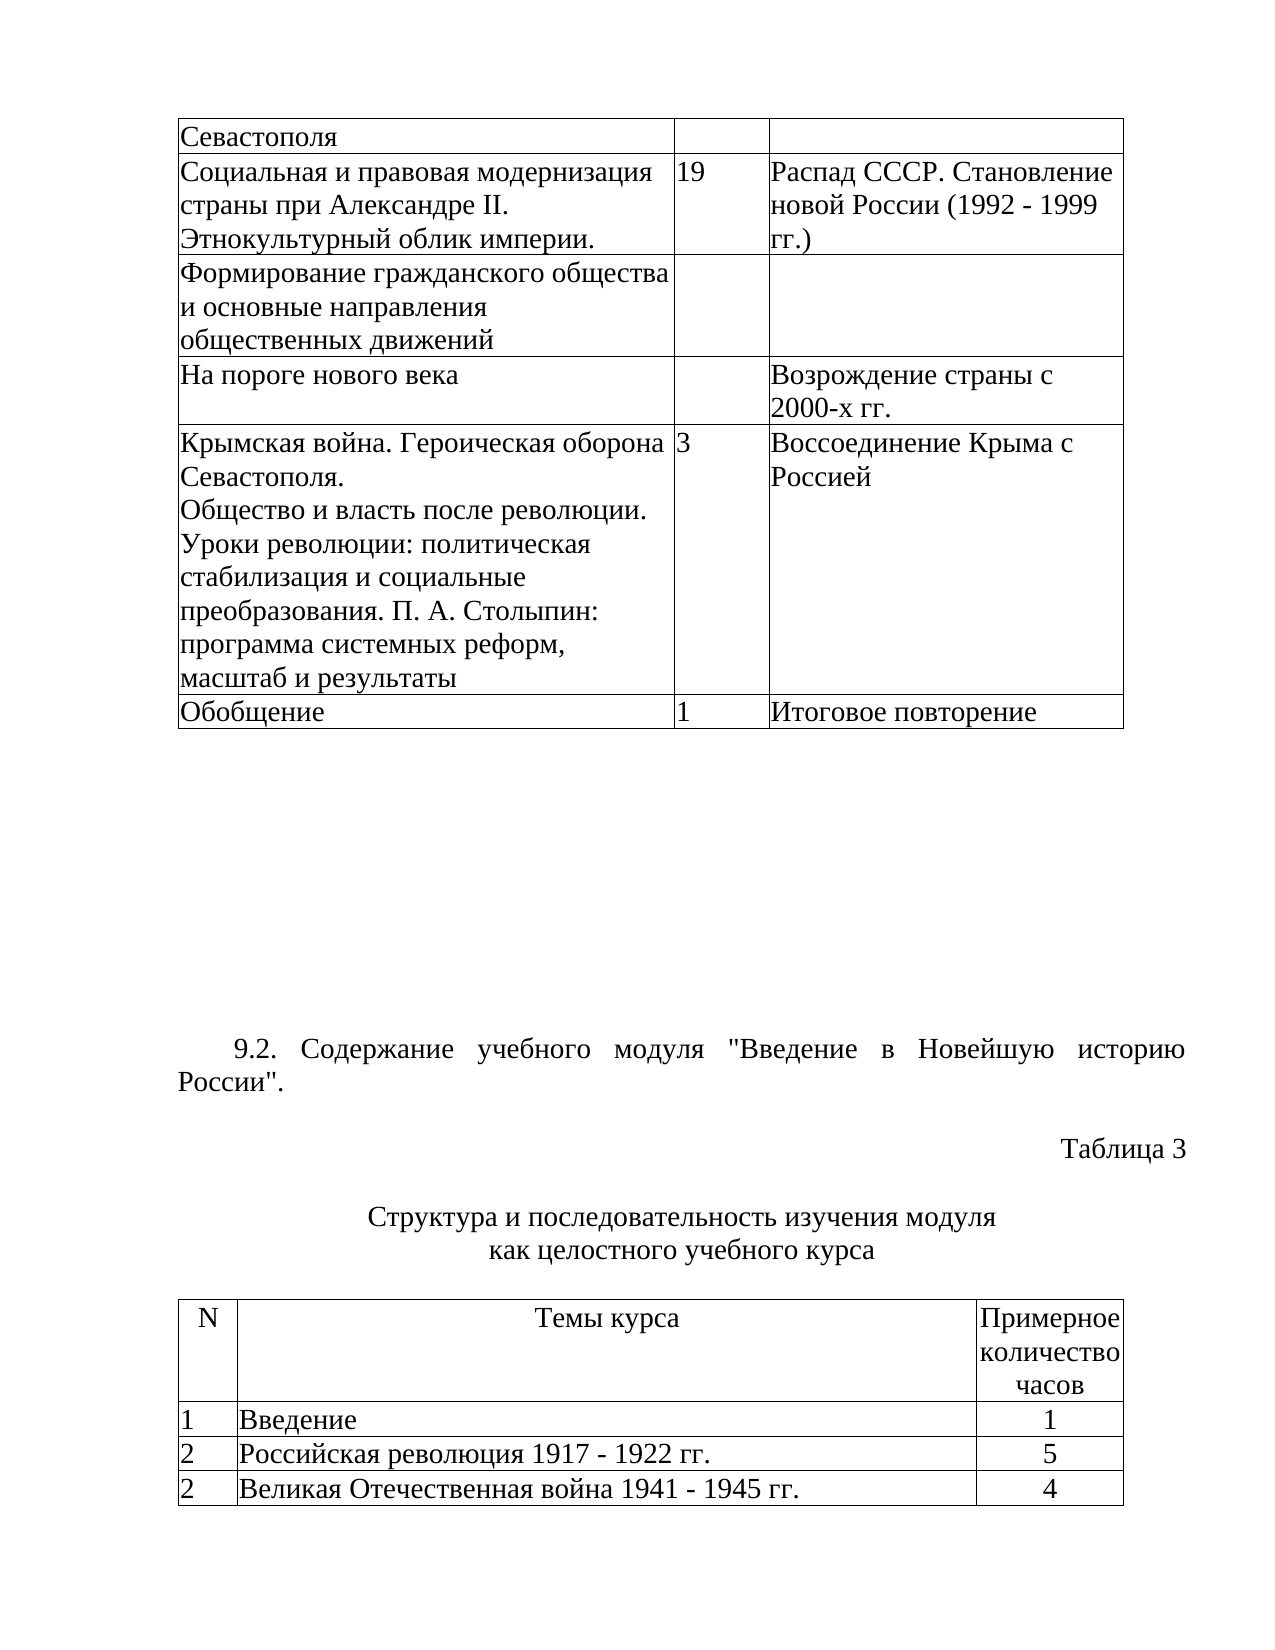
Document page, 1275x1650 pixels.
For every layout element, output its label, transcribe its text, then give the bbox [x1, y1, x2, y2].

table_cell Обобщение [179, 695, 674, 728]
table_cell 1 [179, 1402, 237, 1436]
table_cell Формирование гражданского общества и основные направления общественных движений [179, 255, 674, 356]
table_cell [770, 119, 1123, 153]
table_cell На пороге нового века [179, 357, 674, 424]
table_cell [770, 255, 1123, 356]
table_header Примерное количество часов [977, 1300, 1123, 1401]
text как целостного учебного курса [177, 1232, 1186, 1266]
table_cell Социальная и правовая модернизация страны при Александре II. Этнокультурный облик империи. [179, 154, 674, 254]
table_cell 1 [675, 695, 769, 728]
table_cell Распад СССР. Становление новой России (1992 - 1999 гг.) [770, 154, 1123, 254]
table_cell Возрождение страны с 2000-х гг. [770, 357, 1123, 424]
text Структура и последовательность изучения модуля [177, 1199, 1186, 1232]
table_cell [179, 119, 674, 153]
table_cell [675, 255, 769, 356]
table_cell [675, 357, 769, 424]
table_cell Великая Отечественная война 1941 - 1945 гг. [238, 1471, 976, 1505]
table_header Темы курса [238, 1300, 976, 1401]
table_cell 1 [977, 1402, 1123, 1436]
table_cell Российская революция 1917 - 1922 гг. [238, 1437, 976, 1470]
table_cell 4 [977, 1471, 1123, 1505]
text 9.2. Содержание учебного модуля "Введение в Новейшую историю России". [177, 1031, 1186, 1098]
table_cell 2 [179, 1471, 237, 1505]
table_cell 3 [675, 425, 769, 693]
table_cell 2 [179, 1437, 237, 1470]
table_cell 19 [675, 154, 769, 254]
table_cell Крымская война. Героическая оборона Севастополя. Общество и власть после революции. Уроки революции: политическая стабилизация и социальные преобразования. П. А. Столыпин: программа системных реформ, масштаб и результаты [179, 425, 674, 693]
table_cell 5 [977, 1437, 1123, 1470]
table_cell Введение [238, 1402, 976, 1436]
table_cell Воссоединение Крыма с Россией [770, 425, 1123, 693]
table_cell 2 [675, 119, 769, 153]
table_cell Итоговое повторение [770, 695, 1123, 728]
text Таблица 3 [177, 1132, 1186, 1165]
table_header N [179, 1300, 237, 1401]
